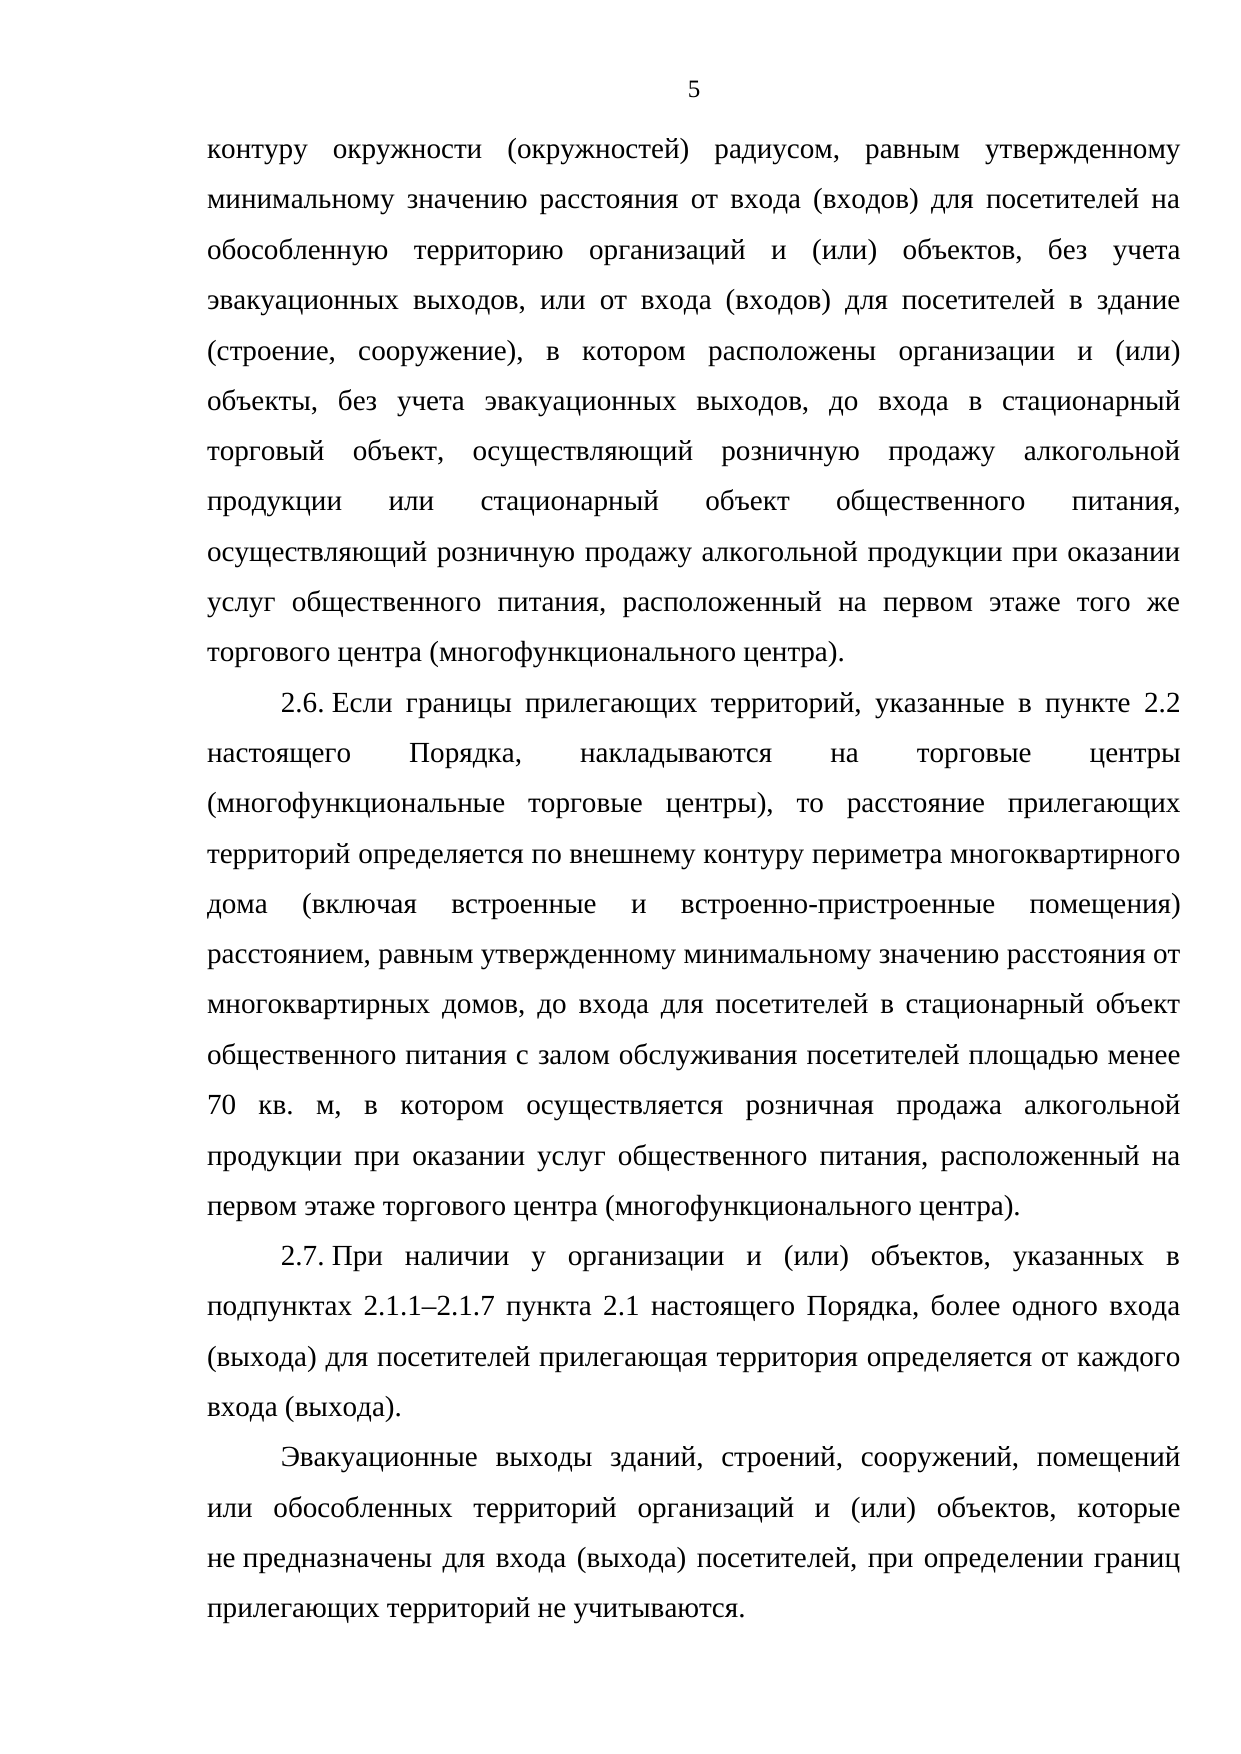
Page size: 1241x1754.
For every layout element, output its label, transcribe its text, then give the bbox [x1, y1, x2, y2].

text Эвакуационные выходы зданий, строений, сооружений, помещений или обособленных территорий организаций и (или) объектов, которые не предназначены для входа (выхода) посетителей, при определении границ прилегающих территорий не учитываются. [207, 1439, 1181, 1624]
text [207, 131, 1181, 668]
text 2.6. Если границы прилегающих территорий, указанные в пункте 2.2 настоящего Порядка, накладываются на торговые центры (многофункциональные торговые центры), то расстояние прилегающих территорий определяется по внешнему контуру периметра многоквартирного дома (включая встроенные и встроенно-пристроенные помещения) расстоянием, равным утвержденному минимальному значению расстояния от многоквартирных домов, до входа для посетителей в стационарный объект общественного питания с залом обслуживания посетителей площадью менее 70 кв. м, в котором осуществляется розничная продажа алкогольной продукции при оказании услуг общественного питания, расположенный на первом этаже торгового центра (многофункционального центра). [207, 685, 1181, 1221]
text 2.7. При наличии у организации и (или) объектов, указанных в подпунктах 2.1.1–2.1.7 пункта 2.1 настоящего Порядка, более одного входа (выхода) для посетителей прилегающая территория определяется от каждого входа (выхода). [207, 1238, 1181, 1423]
